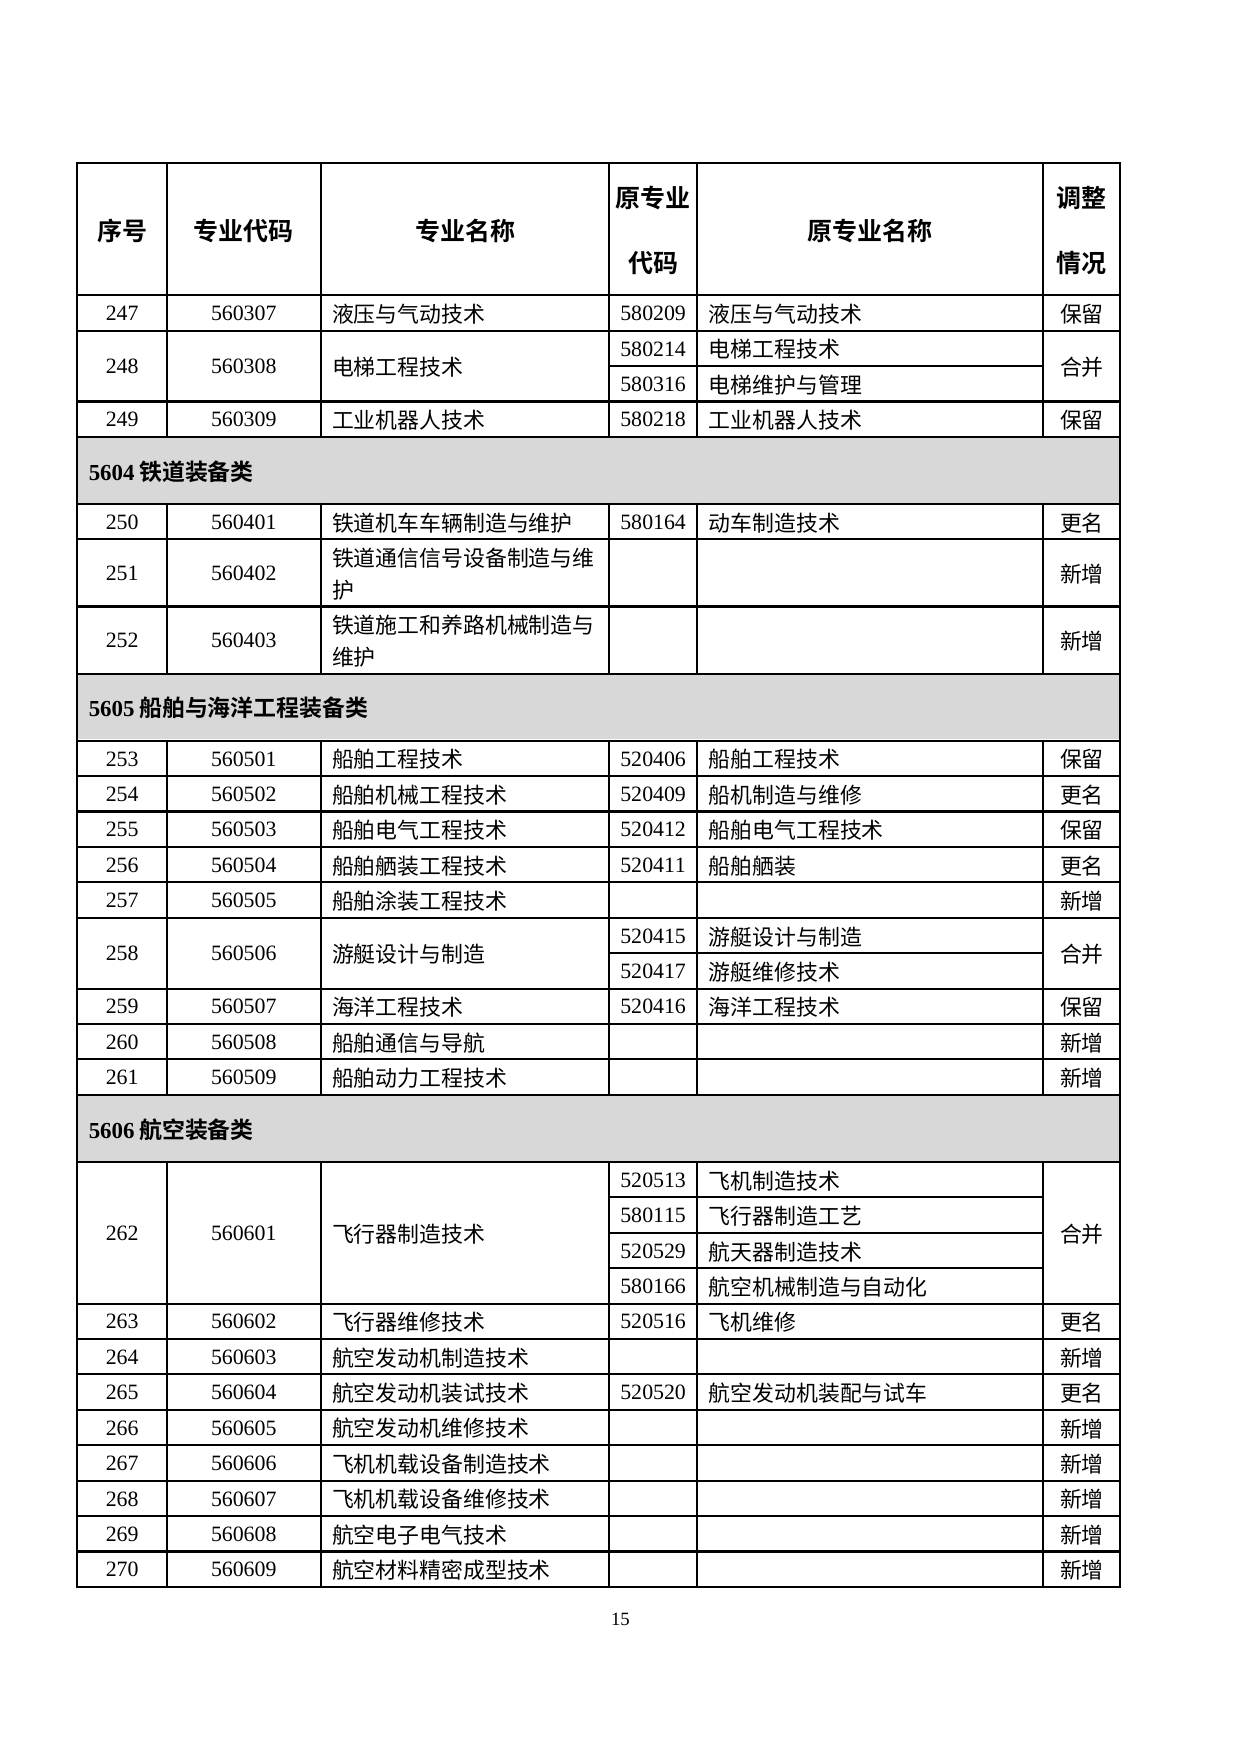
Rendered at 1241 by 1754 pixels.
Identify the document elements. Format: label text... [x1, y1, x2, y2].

table_cell 海洋工程技术 [698, 990, 1042, 1023]
table_cell [698, 540, 1042, 605]
table_cell [698, 1446, 1042, 1479]
table_cell 飞机机载设备维修技术 [322, 1482, 608, 1515]
table_cell 560401 [168, 505, 320, 538]
table_cell 飞行器制造工艺 [698, 1198, 1042, 1232]
table_cell 更名 [1044, 1305, 1119, 1338]
table_cell 258 [78, 919, 166, 987]
table_cell 更名 [1044, 777, 1119, 810]
table_cell 船舶舾装工程技术 [322, 848, 608, 881]
table_cell 560508 [168, 1025, 320, 1058]
table_cell 560602 [168, 1305, 320, 1338]
table_cell 更名 [1044, 505, 1119, 538]
table_cell 261 [78, 1060, 166, 1094]
table_cell 560307 [168, 296, 320, 329]
table_cell 254 [78, 777, 166, 810]
table_cell 262 [78, 1163, 166, 1302]
table_cell 5605船舶与海洋工程装备类 [78, 675, 1119, 739]
table_cell 560501 [168, 742, 320, 775]
table_cell 船舶舾装 [698, 848, 1042, 881]
table_cell 520412 [610, 813, 696, 846]
table_cell [698, 1553, 1042, 1586]
table_cell 560609 [168, 1553, 320, 1586]
table_cell [610, 540, 696, 605]
table_header 原专业 代码 [610, 164, 696, 294]
table_cell 海洋工程技术 [322, 990, 608, 1023]
table_cell 269 [78, 1517, 166, 1550]
table_cell 560507 [168, 990, 320, 1023]
table_cell 航空发动机装配与试车 [698, 1375, 1042, 1409]
table_cell 560608 [168, 1517, 320, 1550]
table_cell 560504 [168, 848, 320, 881]
table_cell 保留 [1044, 813, 1119, 846]
table_cell [610, 608, 696, 672]
table_cell 5606航空装备类 [78, 1096, 1119, 1161]
table_cell 580316 [610, 367, 696, 400]
table_cell 259 [78, 990, 166, 1023]
table_cell 256 [78, 848, 166, 881]
table_cell 580166 [610, 1269, 696, 1302]
table_cell 新增 [1044, 1446, 1119, 1479]
table_header 专业名称 [322, 164, 608, 294]
table_cell 铁道机车车辆制造与维护 [322, 505, 608, 538]
table_cell 266 [78, 1411, 166, 1444]
table_cell 游艇设计与制造 [698, 919, 1042, 952]
table_cell 新增 [1044, 1411, 1119, 1444]
table_cell 铁道施工和养路机械制造与维护 [322, 608, 608, 672]
table_cell 520513 [610, 1163, 696, 1196]
table_cell 265 [78, 1375, 166, 1409]
table_cell 工业机器人技术 [322, 403, 608, 436]
table_cell 游艇维修技术 [698, 954, 1042, 987]
table_cell 合并 [1044, 1163, 1119, 1302]
table_cell [698, 608, 1042, 672]
table_cell [610, 1025, 696, 1058]
table_cell 游艇设计与制造 [322, 919, 608, 987]
table_cell 267 [78, 1446, 166, 1479]
table_cell [610, 1340, 696, 1373]
table_cell 520415 [610, 919, 696, 952]
table_cell 航天器制造技术 [698, 1234, 1042, 1267]
table_cell 新增 [1044, 1553, 1119, 1586]
table_cell 船机制造与维修 [698, 777, 1042, 810]
table_header 调整 情况 [1044, 164, 1119, 294]
table_cell 250 [78, 505, 166, 538]
table_cell 520529 [610, 1234, 696, 1267]
table_cell 264 [78, 1340, 166, 1373]
table_header 专业代码 [168, 164, 320, 294]
table_cell 253 [78, 742, 166, 775]
table_cell 电梯工程技术 [322, 332, 608, 400]
table_cell 航空材料精密成型技术 [322, 1553, 608, 1586]
table_cell 更名 [1044, 1375, 1119, 1409]
table_cell 560505 [168, 883, 320, 917]
table_cell 飞行器制造技术 [322, 1163, 608, 1302]
table_cell 560506 [168, 919, 320, 987]
table_cell 260 [78, 1025, 166, 1058]
table_cell 动车制造技术 [698, 505, 1042, 538]
table_cell 新增 [1044, 1482, 1119, 1515]
table_cell 船舶工程技术 [322, 742, 608, 775]
table_cell 保留 [1044, 296, 1119, 329]
table_cell 船舶工程技术 [698, 742, 1042, 775]
table_header 原专业名称 [698, 164, 1042, 294]
table_cell 560601 [168, 1163, 320, 1302]
table_cell 520417 [610, 954, 696, 987]
table_cell 560603 [168, 1340, 320, 1373]
table_cell 520416 [610, 990, 696, 1023]
table_cell [698, 1517, 1042, 1550]
table_cell 飞机机载设备制造技术 [322, 1446, 608, 1479]
table_cell 560309 [168, 403, 320, 436]
table_cell 新增 [1044, 883, 1119, 917]
table_cell 航空发动机装试技术 [322, 1375, 608, 1409]
table_cell 580164 [610, 505, 696, 538]
table_cell 船舶电气工程技术 [322, 813, 608, 846]
table_cell 飞机制造技术 [698, 1163, 1042, 1196]
table_cell 249 [78, 403, 166, 436]
table_cell [610, 1446, 696, 1479]
table_cell 560607 [168, 1482, 320, 1515]
table_header 序号 [78, 164, 166, 294]
table_cell 液压与气动技术 [698, 296, 1042, 329]
table_cell 580115 [610, 1198, 696, 1232]
table_cell 船舶通信与导航 [322, 1025, 608, 1058]
table_cell 5604铁道装备类 [78, 438, 1119, 503]
table_cell 580214 [610, 332, 696, 365]
table_cell 保留 [1044, 990, 1119, 1023]
table_cell 新增 [1044, 540, 1119, 605]
table_cell 263 [78, 1305, 166, 1338]
table_cell 580218 [610, 403, 696, 436]
table_cell 248 [78, 332, 166, 400]
table_cell [698, 1060, 1042, 1094]
table_cell [698, 1340, 1042, 1373]
table_cell 560509 [168, 1060, 320, 1094]
table_cell 合并 [1044, 919, 1119, 987]
table_cell 合并 [1044, 332, 1119, 400]
table_cell [610, 883, 696, 917]
table_cell [698, 883, 1042, 917]
table_cell 560402 [168, 540, 320, 605]
table_cell 新增 [1044, 1517, 1119, 1550]
table_cell 251 [78, 540, 166, 605]
table_cell 520409 [610, 777, 696, 810]
table_cell [610, 1517, 696, 1550]
table_cell 航空电子电气技术 [322, 1517, 608, 1550]
table_cell [610, 1553, 696, 1586]
table_cell 新增 [1044, 608, 1119, 672]
table_cell 电梯工程技术 [698, 332, 1042, 365]
table_cell 560605 [168, 1411, 320, 1444]
table_cell 新增 [1044, 1060, 1119, 1094]
table_cell 560503 [168, 813, 320, 846]
table_cell 飞行器维修技术 [322, 1305, 608, 1338]
table_cell 270 [78, 1553, 166, 1586]
table_cell 船舶动力工程技术 [322, 1060, 608, 1094]
table_cell 新增 [1044, 1340, 1119, 1373]
table_cell 520520 [610, 1375, 696, 1409]
table_cell 飞机维修 [698, 1305, 1042, 1338]
table_cell 255 [78, 813, 166, 846]
table_cell 560502 [168, 777, 320, 810]
table_cell 520411 [610, 848, 696, 881]
table_cell 工业机器人技术 [698, 403, 1042, 436]
table_cell 247 [78, 296, 166, 329]
table_cell 保留 [1044, 742, 1119, 775]
table_cell [698, 1482, 1042, 1515]
table_cell 580209 [610, 296, 696, 329]
table_cell [610, 1411, 696, 1444]
table_cell 船舶机械工程技术 [322, 777, 608, 810]
table_cell 更名 [1044, 848, 1119, 881]
table_cell 257 [78, 883, 166, 917]
table_cell 铁道通信信号设备制造与维护 [322, 540, 608, 605]
table_cell [610, 1060, 696, 1094]
table_cell 560308 [168, 332, 320, 400]
table_cell 电梯维护与管理 [698, 367, 1042, 400]
table_cell 560604 [168, 1375, 320, 1409]
table_cell 航空机械制造与自动化 [698, 1269, 1042, 1302]
table_cell [698, 1411, 1042, 1444]
table_cell 船舶涂装工程技术 [322, 883, 608, 917]
table_cell 520516 [610, 1305, 696, 1338]
table_cell 252 [78, 608, 166, 672]
table_cell [610, 1482, 696, 1515]
table_cell 520406 [610, 742, 696, 775]
table_cell 航空发动机维修技术 [322, 1411, 608, 1444]
table_cell 液压与气动技术 [322, 296, 608, 329]
table_cell [698, 1025, 1042, 1058]
table_cell 保留 [1044, 403, 1119, 436]
table_cell 新增 [1044, 1025, 1119, 1058]
table_cell 560606 [168, 1446, 320, 1479]
table_cell 268 [78, 1482, 166, 1515]
table_cell 船舶电气工程技术 [698, 813, 1042, 846]
table_cell 航空发动机制造技术 [322, 1340, 608, 1373]
table_cell 560403 [168, 608, 320, 672]
